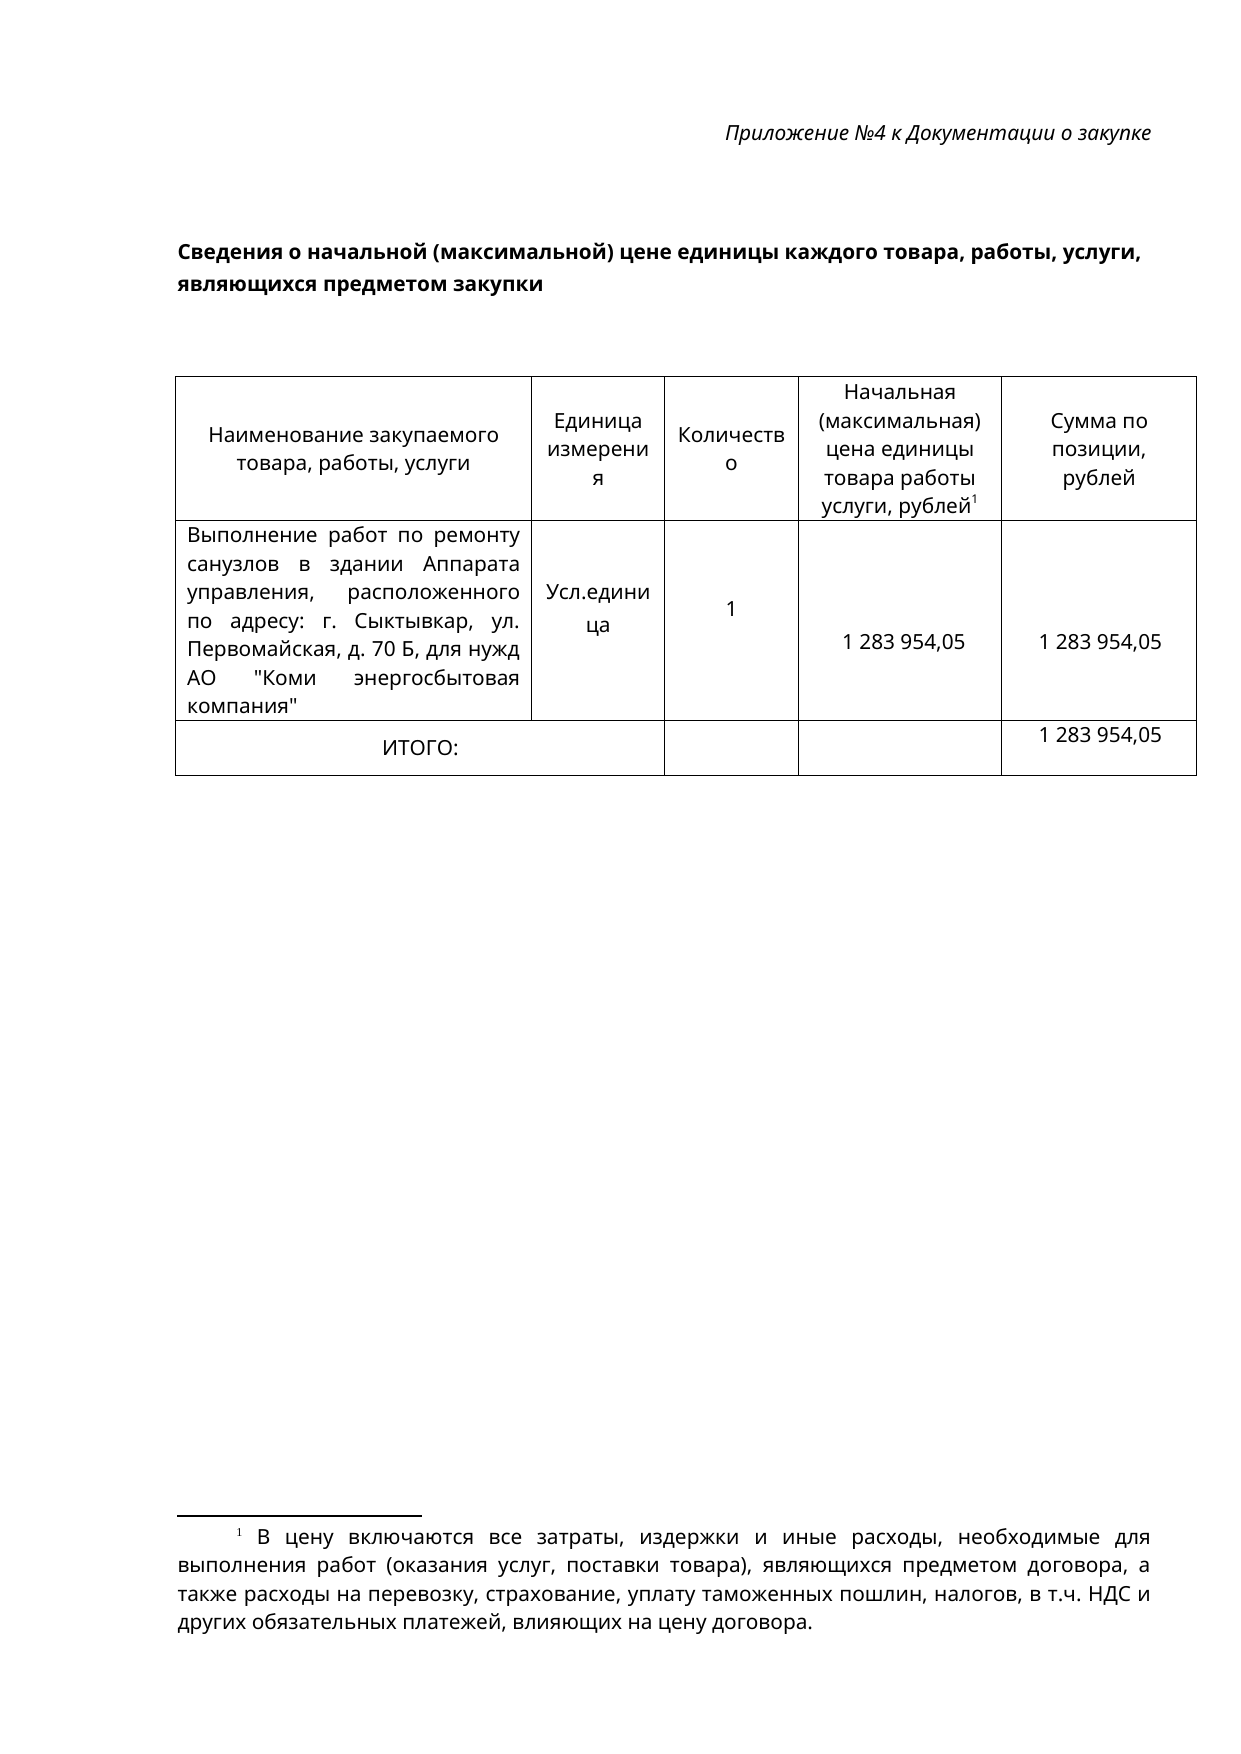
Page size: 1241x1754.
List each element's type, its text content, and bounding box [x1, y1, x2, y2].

table_cell 1 283 954,05 [1002, 521, 1196, 719]
table_cell 1 283 954,05 [1002, 721, 1196, 774]
table_cell [665, 721, 798, 774]
table_cell [799, 721, 1001, 774]
table_cell ИТОГО: [176, 721, 664, 774]
table_header Сумма по позиции, рублей [1002, 377, 1196, 519]
table_header Единица измерения [532, 377, 664, 519]
table_cell 1 [665, 521, 798, 719]
table_header Наименование закупаемого товара, работы, услуги [176, 377, 531, 519]
table_cell Усл.единица [532, 521, 664, 719]
table_header Количество [665, 377, 798, 519]
table_cell 1 283 954,05 [799, 521, 1001, 719]
text Сведения о начальной (максимальной) цене единицы каждого товара, работы, услуги, являющихся предметом закупки [177, 237, 1152, 298]
table_header Начальная (максимальная) цена единицы товара работы услуги, рублей [799, 377, 1001, 519]
list Приложение №4 к Документации о закупке [252, 118, 1152, 147]
table_cell Выполнение работ по ремонту санузлов в здании Аппарата управления, расположенного по адресу: г. Сыктывкар, ул. Первомайская, д. 70 Б, для нужд АО "Коми энергосбытовая компания" [176, 521, 531, 719]
